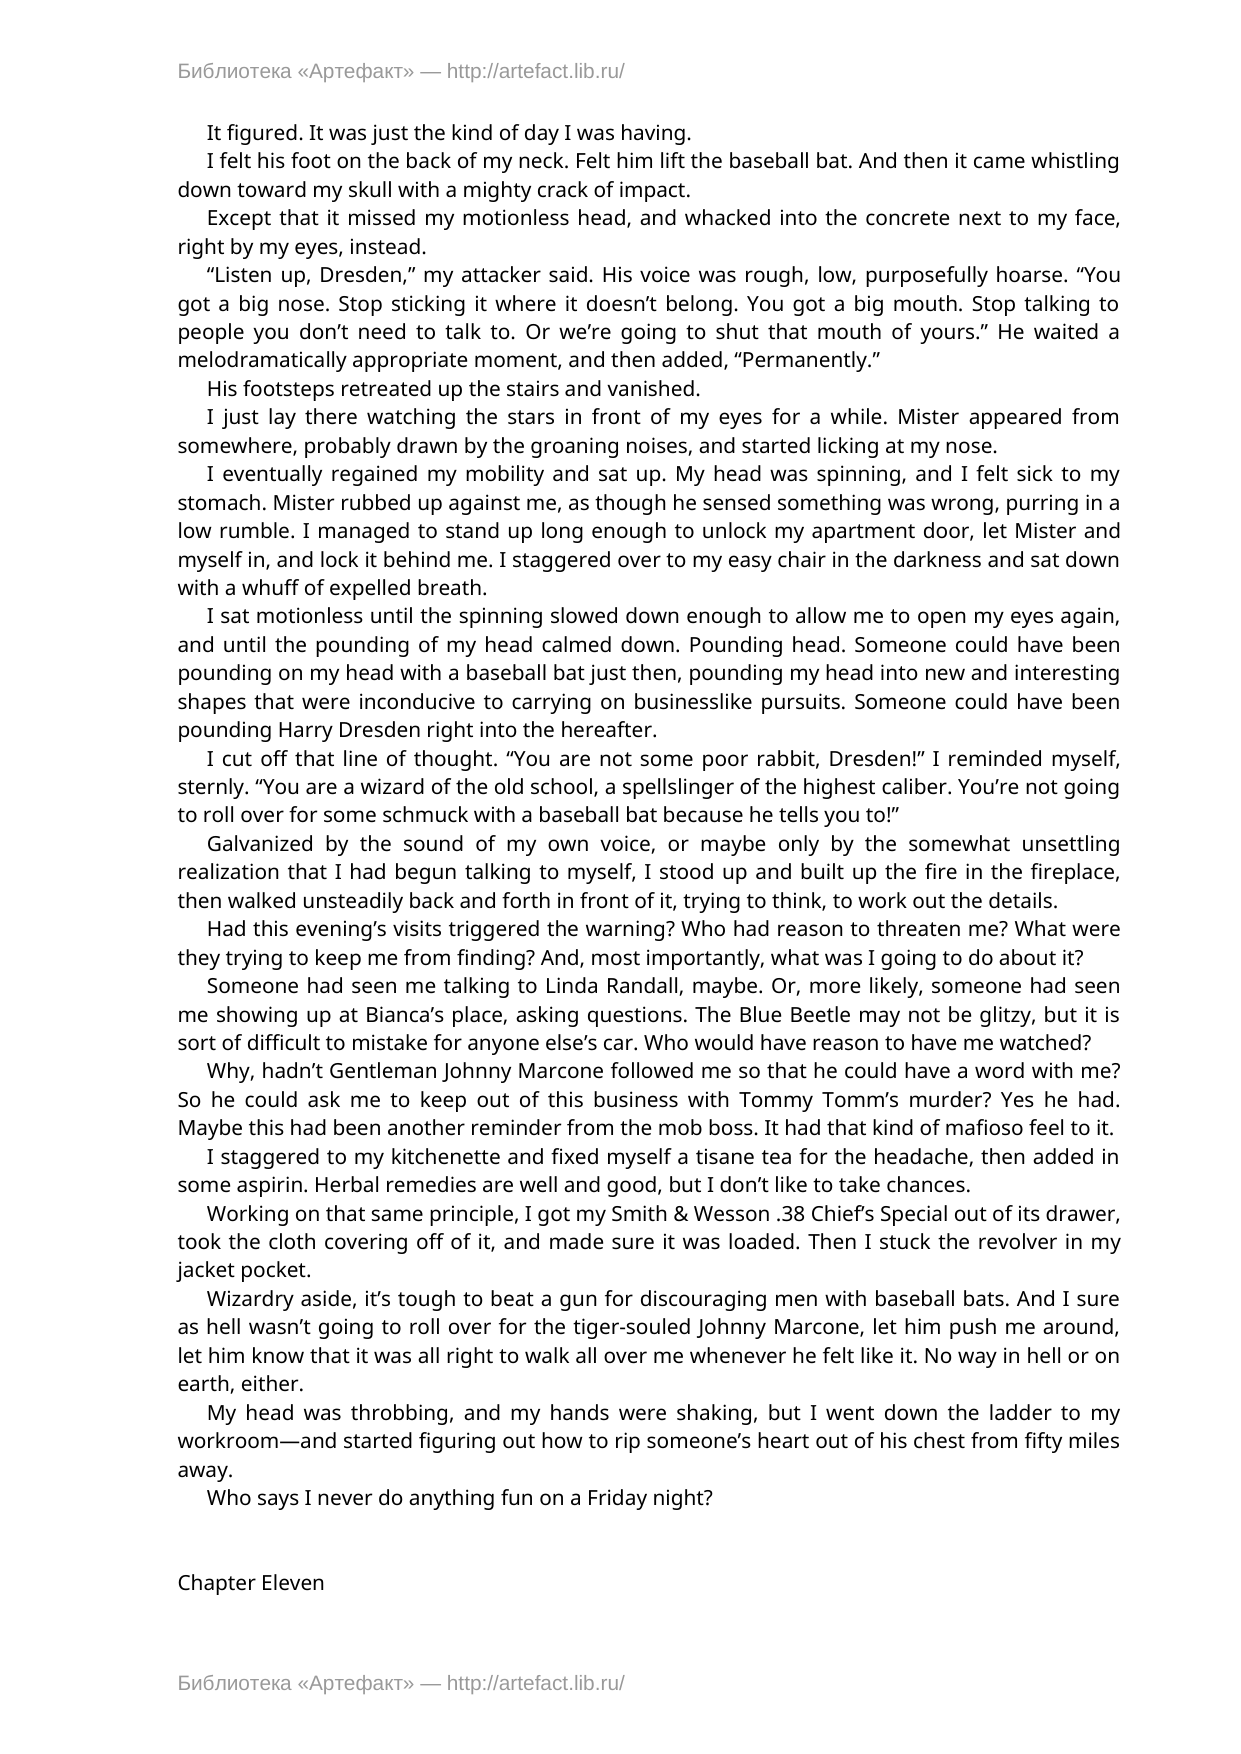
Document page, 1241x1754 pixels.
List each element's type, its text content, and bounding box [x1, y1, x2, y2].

text Except that it missed my motionless head, and whacked into the concrete next to my face, right by my eyes, instead. [177, 203, 1122, 260]
text I cut off that line of thought. “You are not some poor rabbit, Dresden!” I reminded myself, sternly. “You are a wizard of the old school, a spellslinger of the highest caliber. You’re not going to roll over for some schmuck with a baseball bat because he tells you to!” [177, 744, 1122, 829]
subtitle Chapter Eleven [177, 1568, 1122, 1597]
text I eventually regained my mobility and sat up. My head was spinning, and I felt sick to my stomach. Mister rubbed up against me, as though he sensed something was wrong, purring in a low rumble. I managed to stand up long enough to unlock my apartment door, let Mister and myself in, and lock it behind me. I staggered over to my easy chair in the darkness and sat down with a whuff of expelled breath. [177, 459, 1122, 602]
text I felt his foot on the back of my neck. Felt him lift the baseball bat. And then it came whistling down toward my skull with a mighty crack of impact. [177, 147, 1122, 203]
text I sat motionless until the spinning slowed down enough to allow me to open my eyes again, and until the pounding of my head calmed down. Pounding head. Someone could have been pounding on my head with a baseball bat just then, pounding my head into new and interesting shapes that were inconducive to carrying on businesslike pursuits. Someone could have been pounding Harry Dresden right into the hereafter. [177, 602, 1122, 744]
text I just lay there watching the stars in front of my eyes for a while. Mister appeared from somewhere, probably drawn by the groaning noises, and started licking at my nose. [177, 402, 1122, 459]
text Galvanized by the sound of my own voice, or maybe only by the somewhat unsettling realization that I had begun talking to myself, I stood up and built up the fire in the fireplace, then walked unsteadily back and forth in front of it, trying to think, to work out the details. [177, 829, 1122, 914]
text “Listen up, Dresden,” my attacker said. His voice was rough, low, purposefully hoarse. “You got a big nose. Stop sticking it where it doesn’t belong. You got a big mouth. Stop talking to people you don’t need to talk to. Or we’re going to shut that mouth of yours.” He waited a melodramatically appropriate moment, and then added, “Permanently.” [177, 260, 1122, 374]
text Working on that same principle, I got my Smith & Wesson .38 Chief’s Special out of its drawer, took the cloth covering off of it, and made sure it was loaded. Then I stuck the revolver in my jacket pocket. [177, 1199, 1122, 1284]
text Had this evening’s visits triggered the warning? Who had reason to threaten me? What were they trying to keep me from finding? And, most importantly, what was I going to do about it? [177, 914, 1122, 971]
text It figured. It was just the kind of day I was having. [177, 118, 1122, 147]
text Someone had seen me talking to Linda Randall, maybe. Or, more likely, someone had seen me showing up at Bianca’s place, asking questions. The Blue Beetle may not be glitzy, but it is sort of difficult to mistake for anyone else’s car. Who would have reason to have me watched? [177, 971, 1122, 1057]
text Why, hadn’t Gentleman Johnny Marcone followed me so that he could have a word with me? So he could ask me to keep out of this business with Tommy Tomm’s murder? Yes he had. Maybe this had been another reminder from the mob boss. It had that kind of mafioso feel to it. [177, 1057, 1122, 1142]
text I staggered to my kitchenette and fixed myself a tisane tea for the headache, then added in some aspirin. Herbal remedies are well and good, but I don’t like to take chances. [177, 1142, 1122, 1199]
text Wizardry aside, it’s tough to beat a gun for discouraging men with baseball bats. And I sure as hell wasn’t going to roll over for the tiger-souled Johnny Marcone, let him push me around, let him know that it was all right to walk all over me whenever he felt like it. No way in hell or on earth, either. [177, 1284, 1122, 1398]
text My head was throbbing, and my hands were shaking, but I went down the ladder to my workroom—and started figuring out how to rip someone’s heart out of his chest from fifty miles away. [177, 1398, 1122, 1483]
text His footsteps retreated up the stairs and vanished. [177, 374, 1122, 402]
text Who says I never do anything fun on a Friday night? [177, 1483, 1122, 1512]
